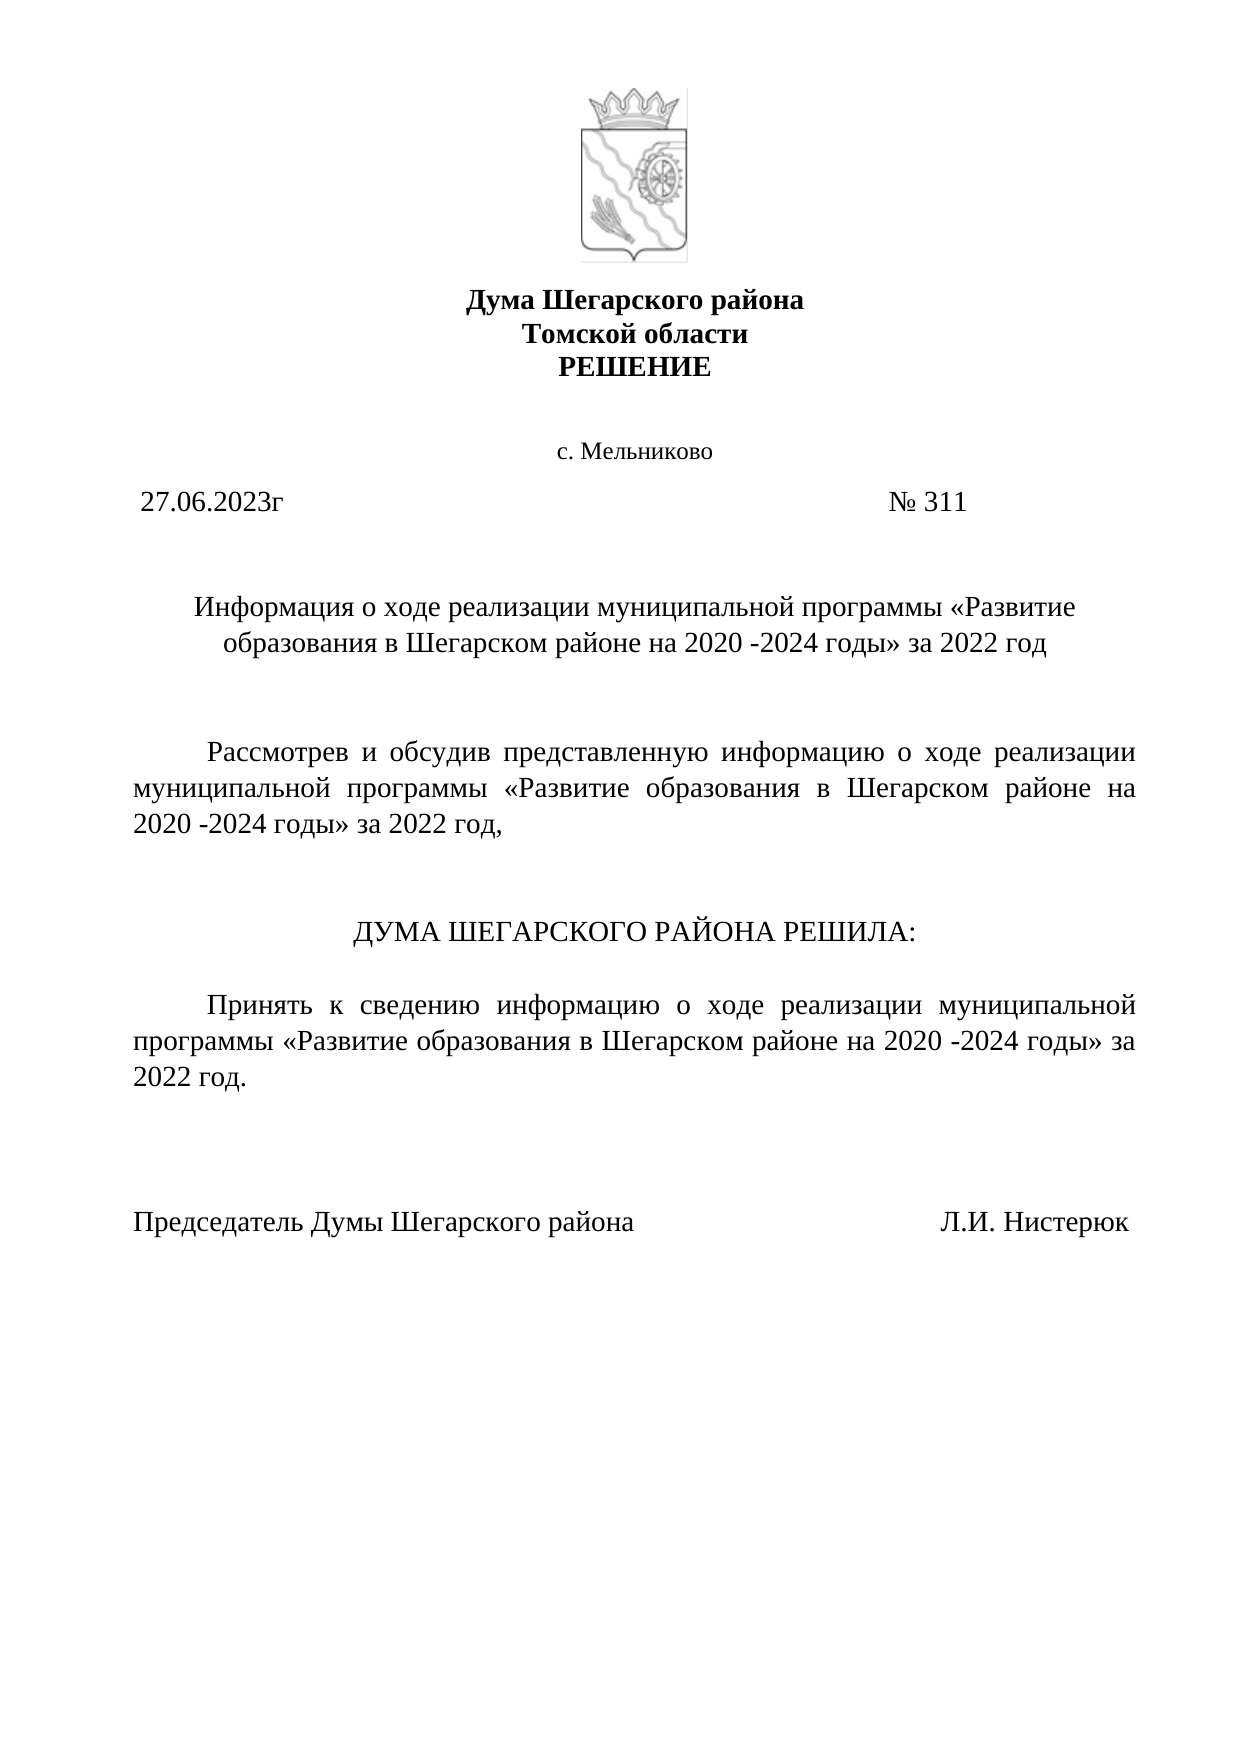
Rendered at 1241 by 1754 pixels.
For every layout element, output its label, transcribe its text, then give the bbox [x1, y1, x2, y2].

text Принять к сведению информацию о ходе реализации муниципальной программы «Развитие образования в Шегарском районе на 2020 -2024 годы» за 2022 год. [133, 987, 1137, 1093]
text РЕШЕНИЕ [133, 349, 1137, 383]
text с. Мельниково [133, 436, 1137, 465]
picture [581, 88, 689, 264]
text Рассмотрев и обсудив представленную информацию о ходе реализации муниципальной программы «Развитие образования в Шегарском районе на 2020 -2024 годы» за 2022 год, [133, 734, 1137, 840]
text Председатель Думы Шегарского района Л.И. Нистерюк [133, 1204, 1137, 1237]
text Информация о ходе реализации муниципальной программы «Развитие образования в Шегарском районе на 2020 -2024 годы» за 2022 год [133, 589, 1137, 659]
text ДУМА ШЕГАРСКОГО РАЙОНА РЕШИЛА: [133, 914, 1137, 948]
text Томской области [133, 316, 1137, 349]
text 27.06.2023г № 311 [133, 484, 1137, 517]
text Дума Шегарского района [133, 282, 1137, 316]
